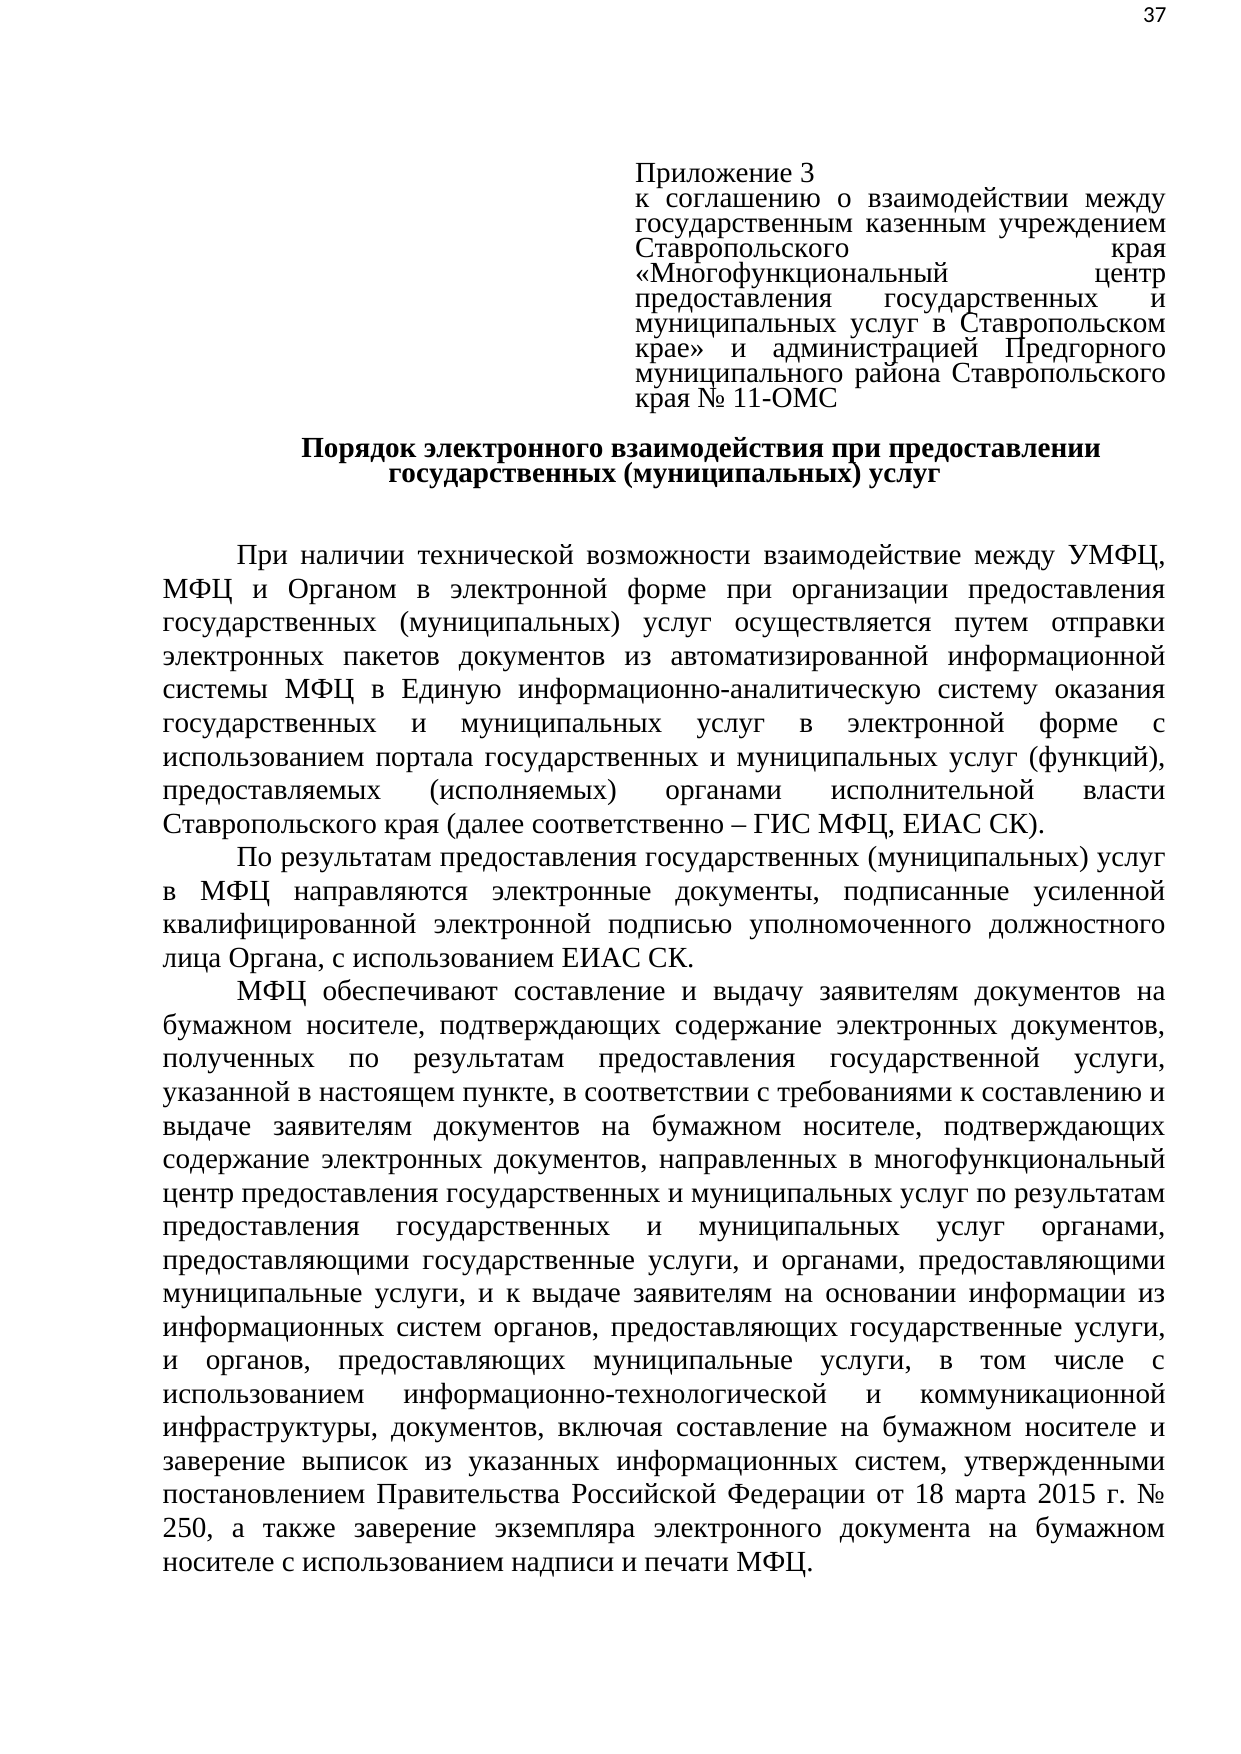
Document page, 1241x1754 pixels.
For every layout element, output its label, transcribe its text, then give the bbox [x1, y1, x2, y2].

text к соглашению о взаимодействии между государственным казенным учреждением Ставропольского края «Многофункциональный центр предоставления государственных и муниципальных услуг в Ставропольском крае» и администрацией Предгорного муниципального района Ставропольского края № 11-ОМС [635, 187, 1166, 412]
text МФЦ обеспечивают составление и выдачу заявителям документов на бумажном носителе, подтверждающих содержание электронных документов, полученных по результатам предоставления государственной услуги, указанной в настоящем пункте, в соответствии с требованиями к составлению и выдаче заявителям документов на бумажном носителе, подтверждающих содержание электронных документов, направленных в многофункциональный центр предоставления государственных и муниципальных услуг по результатам предоставления государственных и муниципальных услуг органами, предоставляющими государственные услуги, и органами, предоставляющими муниципальные услуги, и к выдаче заявителям на основании информации из информационных систем органов, предоставляющих государственные услуги, и органов, предоставляющих муниципальные услуги, в том числе с использованием информационно-технологической и коммуникационной инфраструктуры, документов, включая составление на бумажном носителе и заверение выписок из указанных информационных систем, утвержденными постановлением Правительства Российской Федерации от 18 марта 2015 г. № 250, а также заверение экземпляра электронного документа на бумажном носителе с использованием надписи и печати МФЦ. [162, 973, 1166, 1577]
text Приложение 3 [635, 162, 1166, 187]
text По результатам предоставления государственных (муниципальных) услуг в МФЦ направляются электронные документы, подписанные усиленной квалифицированной электронной подписью уполномоченного должностного лица Органа, с использованием ЕИАС СК. [162, 839, 1166, 973]
text Порядок электронного взаимодействия при предоставлении государственных (муниципальных) услуг [162, 437, 1166, 487]
text При наличии технической возможности взаимодействие между УМФЦ, МФЦ и Органом в электронной форме при организации предоставления государственных (муниципальных) услуг осуществляется путем отправки электронных пакетов документов из автоматизированной информационной системы МФЦ в Единую информационно-аналитическую систему оказания государственных и муниципальных услуг в электронной форме с использованием портала государственных и муниципальных услуг (функций), предоставляемых (исполняемых) органами исполнительной власти Ставропольского края (далее соответственно – ГИС МФЦ, ЕИАС СК). [162, 537, 1166, 839]
